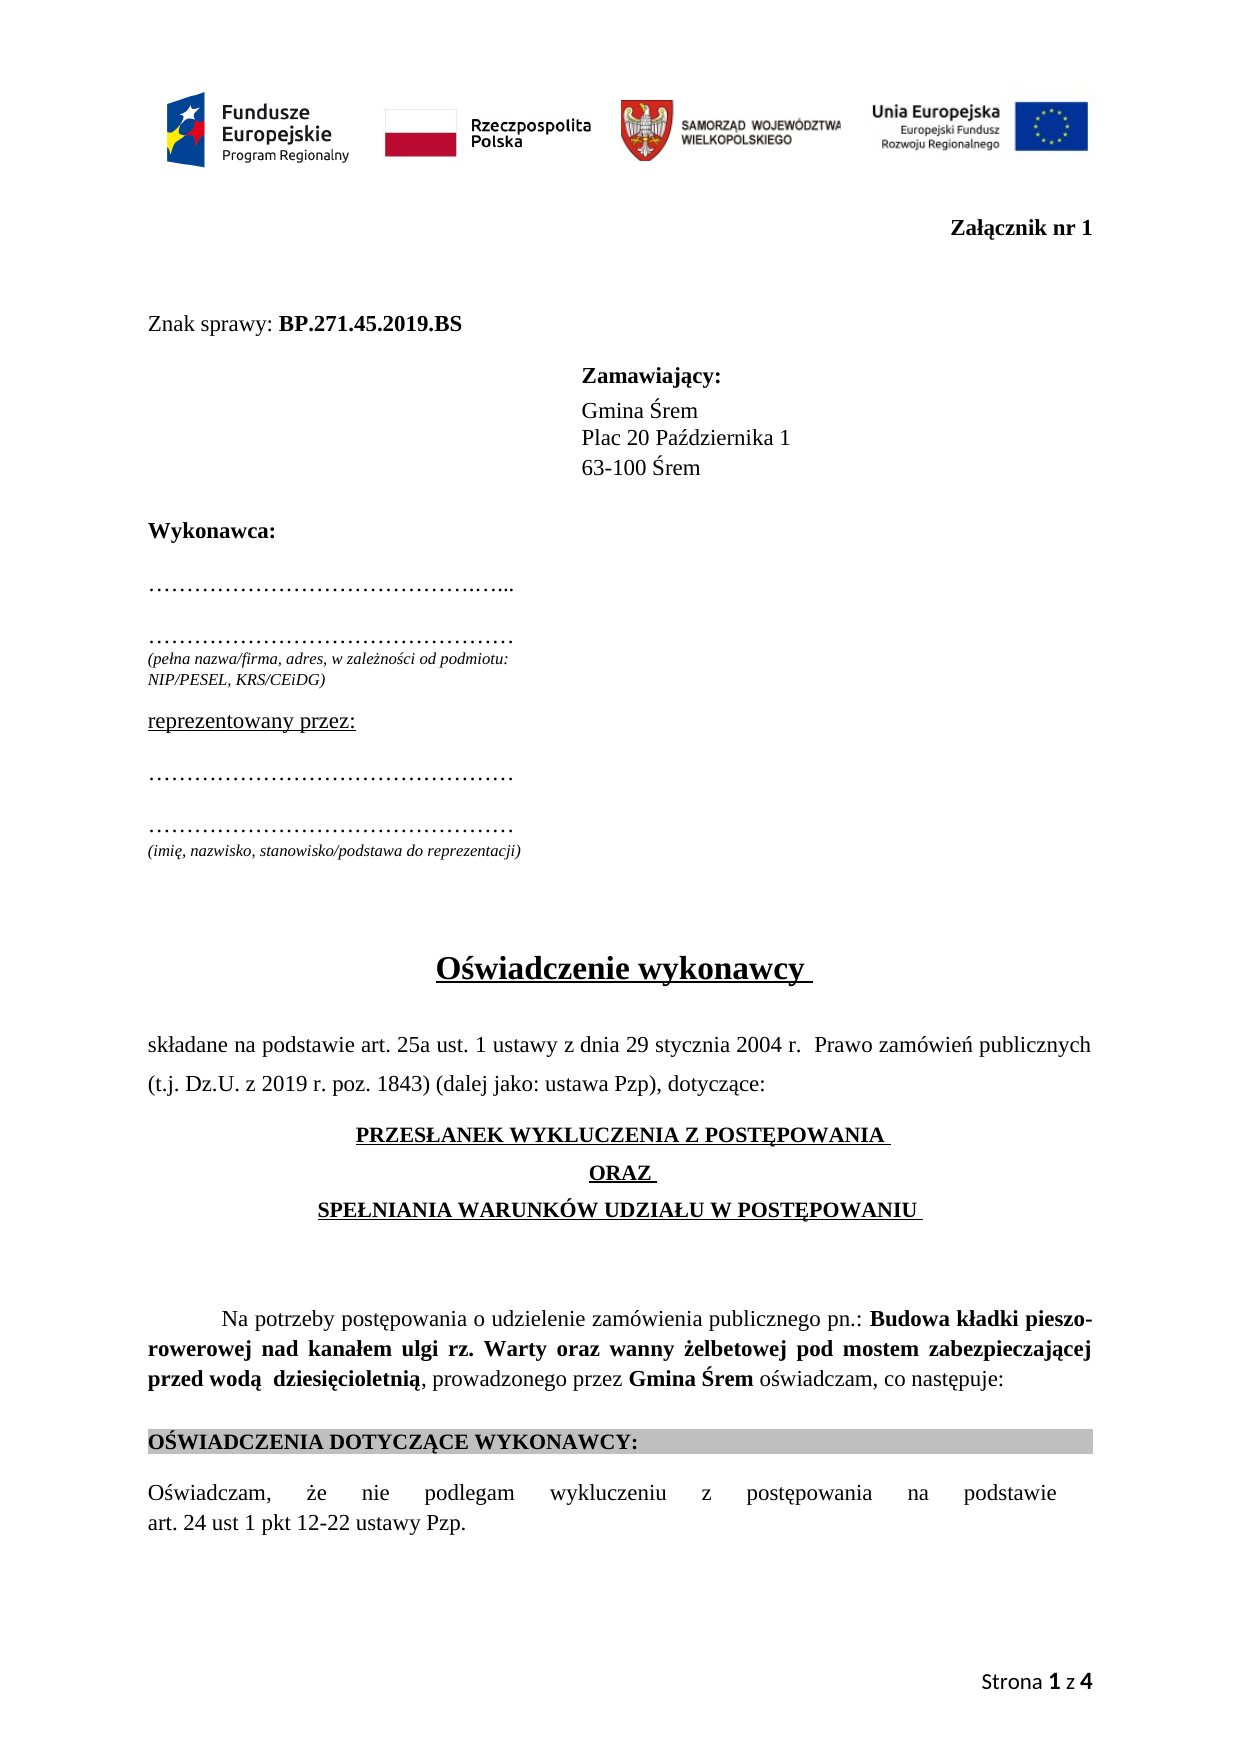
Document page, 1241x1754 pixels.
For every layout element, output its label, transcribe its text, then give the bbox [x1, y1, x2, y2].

text SPEŁNIANIA WARUNKÓW UDZIAŁU W POSTĘPOWANIU [148, 1197, 1093, 1251]
text Gmina Śrem [576, 397, 1093, 423]
text Zamawiający: [576, 362, 1093, 389]
text OŚWIADCZENIA DOTYCZĄCE WYKONAWCY: [148, 1429, 1093, 1454]
text ………………………………………… [148, 759, 517, 786]
text …………………………………….…... [148, 570, 517, 596]
text składane na podstawie art. 25a ust. 1 ustawy z dnia 29 stycznia 2004 r. Prawo zamówień publicznych (t.j. Dz.U. z 2019 r. poz. 1843) (dalej jako: ustawa Pzp), dotyczące: [148, 1031, 1093, 1096]
text reprezentowany przez: [148, 707, 1093, 733]
text Wykonawca: [148, 517, 1093, 543]
text ORAZ [148, 1160, 1093, 1185]
text (imię, nazwisko, stanowisko/podstawa do reprezentacji) [148, 841, 532, 860]
text 63-100 Śrem [576, 454, 1093, 480]
text Znak sprawy: BP.271.45.2019.BS [148, 310, 1093, 336]
text Oświadczam, że nie podlegam wykluczeniu z postępowania na podstawie art. 24 ust 1 pkt 12-22 ustawy Pzp. [148, 1479, 1093, 1536]
text Na potrzeby postępowania o udzielenie zamówienia publicznego pn.: Budowa kładki pieszo-rowerowej nad kanałem ulgi rz. Warty oraz wanny żelbetowej pod mostem zabezpieczającej przed wodą dziesięcioletnią, prowadzonego przez Gmina Śrem oświadczam, co następuje: [148, 1305, 1093, 1392]
text Oświadczenie wykonawcy [148, 948, 1093, 986]
text PRZESŁANEK WYKLUCZENIA Z POSTĘPOWANIA [148, 1122, 1093, 1147]
picture [618, 100, 841, 160]
picture [857, 86, 1101, 165]
subtitle Załącznik nr 1 [207, 214, 1093, 241]
text ………………………………………… [148, 622, 517, 649]
text ………………………………………… [148, 811, 517, 837]
text Plac 20 Października 1 [576, 423, 1093, 450]
text (pełna nazwa/firma, adres, w zależności od podmiotu: NIP/PESEL, KRS/CEiDG) [148, 649, 517, 688]
picture [369, 93, 604, 169]
picture [147, 73, 368, 187]
